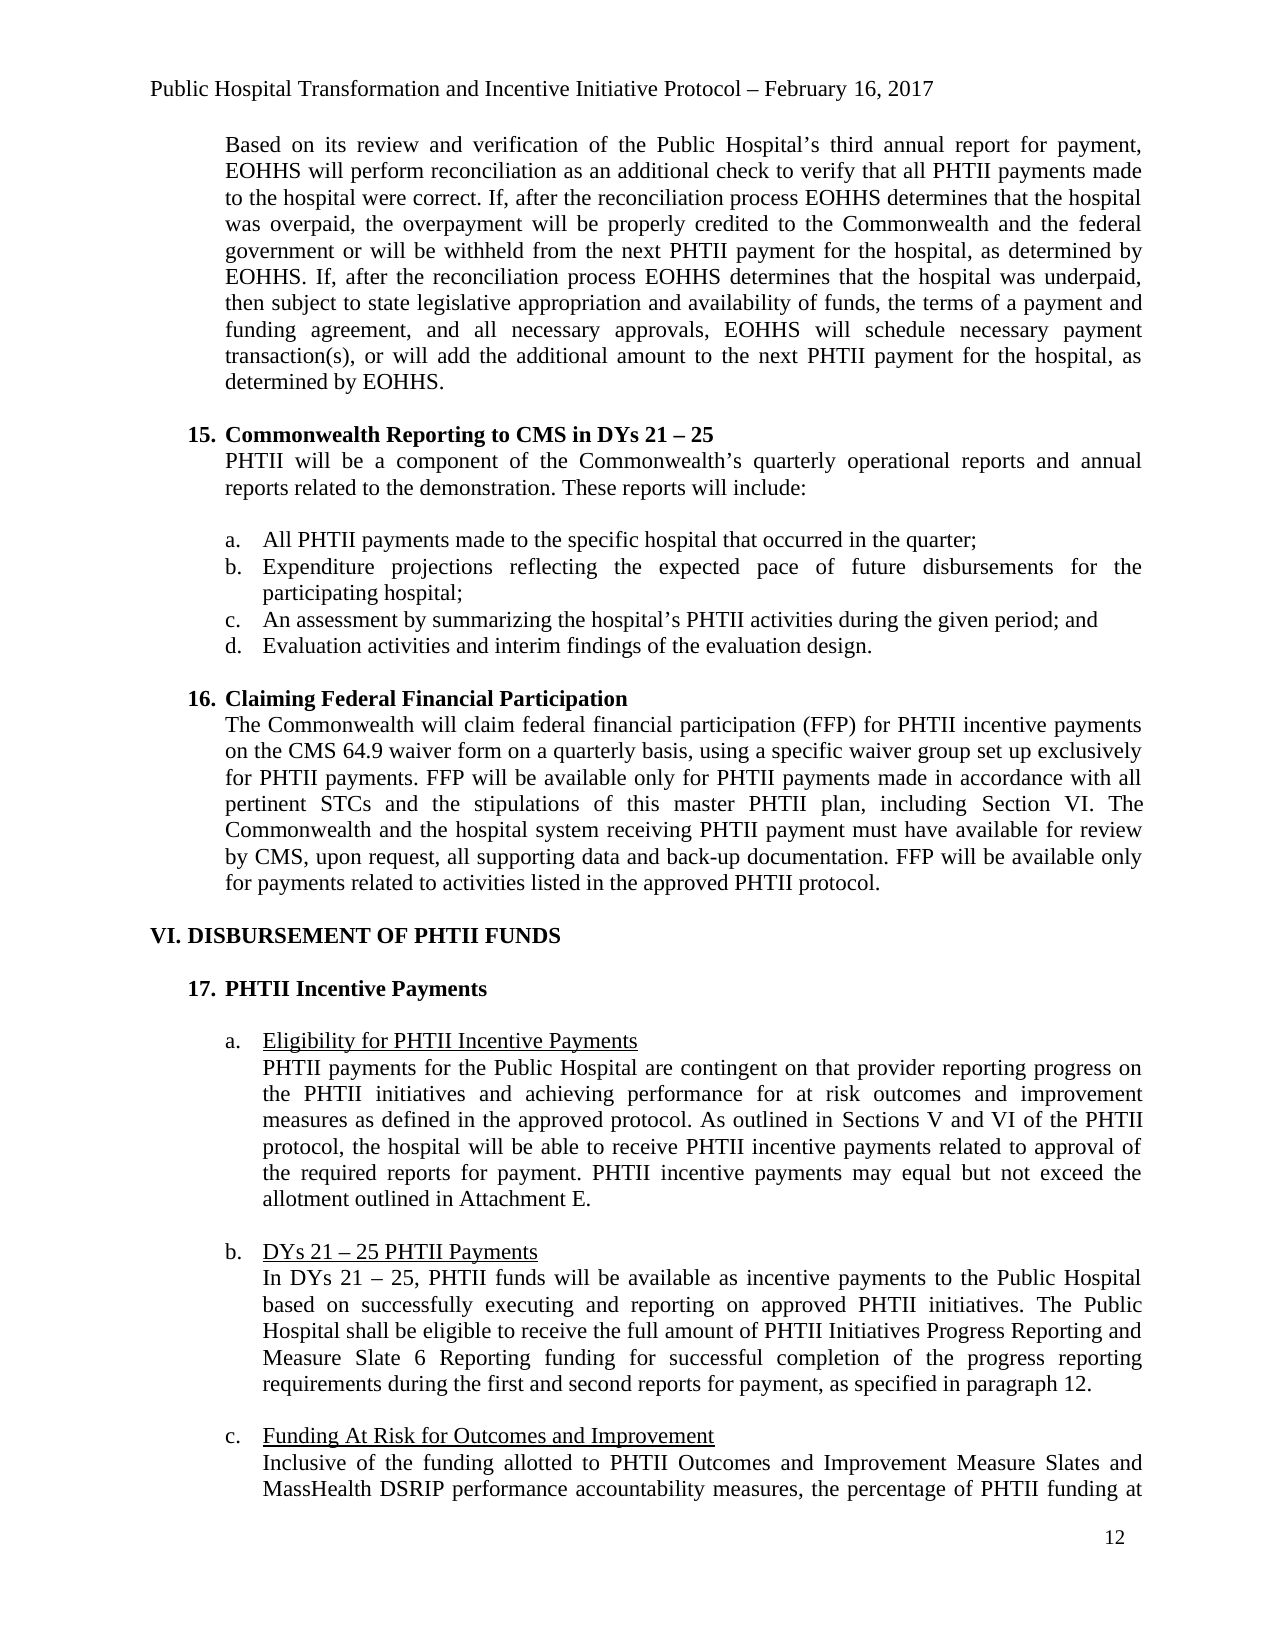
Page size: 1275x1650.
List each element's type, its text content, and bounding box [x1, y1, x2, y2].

list The Commonwealth will claim federal financial participation (FFP) for PHTII incentive payments on the CMS 64.9 waiver form on a quarterly basis, using a specific waiver group set up exclusively for PHTII payments. FFP will be available only for PHTII payments made in accordance with all pertinent STCs and the stipulations of this master PHTII plan, including Section VI. The Commonwealth and the hospital system receiving PHTII payment must have available for review by CMS, upon request, all supporting data and back-up documentation. FFP will be available only for payments related to activities listed in the approved PHTII protocol. [225, 711, 1144, 896]
list DISBURSEMENT OF PHTII FUNDS [150, 922, 1144, 948]
list Evaluation activities and interim findings of the evaluation design. [225, 632, 1144, 658]
list Funding At Risk for Outcomes and Improvement [225, 1423, 1144, 1449]
list PHTII payments for the Public Hospital are contingent on that provider reporting progress on the PHTII initiatives and achieving performance for at risk outcomes and improvement measures as defined in the approved protocol. As outlined in Sections V and VI of the PHTII protocol, the hospital will be able to receive PHTII incentive payments related to approval of the required reports for payment. PHTII incentive payments may equal but not exceed the allotment outlined in Attachment E. [262, 1054, 1144, 1212]
list Eligibility for PHTII Incentive Payments [225, 1027, 1144, 1054]
list PHTII Incentive Payments [187, 974, 1144, 1001]
text PHTII will be a component of the Commonwealth’s quarterly operational reports and annual reports related to the demonstration. These reports will include: [225, 447, 1144, 500]
list An assessment by summarizing the hospital’s PHTII activities during the given period; and [225, 606, 1144, 632]
list DYs 21 – 25 PHTII Payments [225, 1238, 1144, 1264]
list Based on its review and verification of the Public Hospital’s third annual report for payment, EOHHS will perform reconciliation as an additional check to verify that all PHTII payments made to the hospital were correct. If, after the reconciliation process EOHHS determines that the hospital was overpaid, the overpayment will be properly credited to the Commonwealth and the federal government or will be withheld from the next PHTII payment for the hospital, as determined by EOHHS. If, after the reconciliation process EOHHS determines that the hospital was underpaid, then subject to state legislative appropriation and availability of funds, the terms of a payment and funding agreement, and all necessary approvals, EOHHS will schedule necessary payment transaction(s), or will add the additional amount to the next PHTII payment for the hospital, as determined by EOHHS. [225, 131, 1144, 395]
list Claiming Federal Financial Participation [187, 685, 1144, 711]
list All PHTII payments made to the specific hospital that occurred in the quarter; [225, 527, 1144, 553]
list In DYs 21 – 25, PHTII funds will be available as incentive payments to the Public Hospital based on successfully executing and reporting on approved PHTII initiatives. The Public Hospital shall be eligible to receive the full amount of PHTII Initiatives Progress Reporting and Measure Slate 6 Reporting funding for successful completion of the progress reporting requirements during the first and second reports for payment, as specified in paragraph 12. [262, 1264, 1144, 1396]
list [262, 1449, 1144, 1502]
list Commonwealth Reporting to CMS in DYs 21 – 25 [187, 421, 1144, 447]
list Expenditure projections reflecting the expected pace of future disbursements for the participating hospital; [225, 553, 1144, 606]
